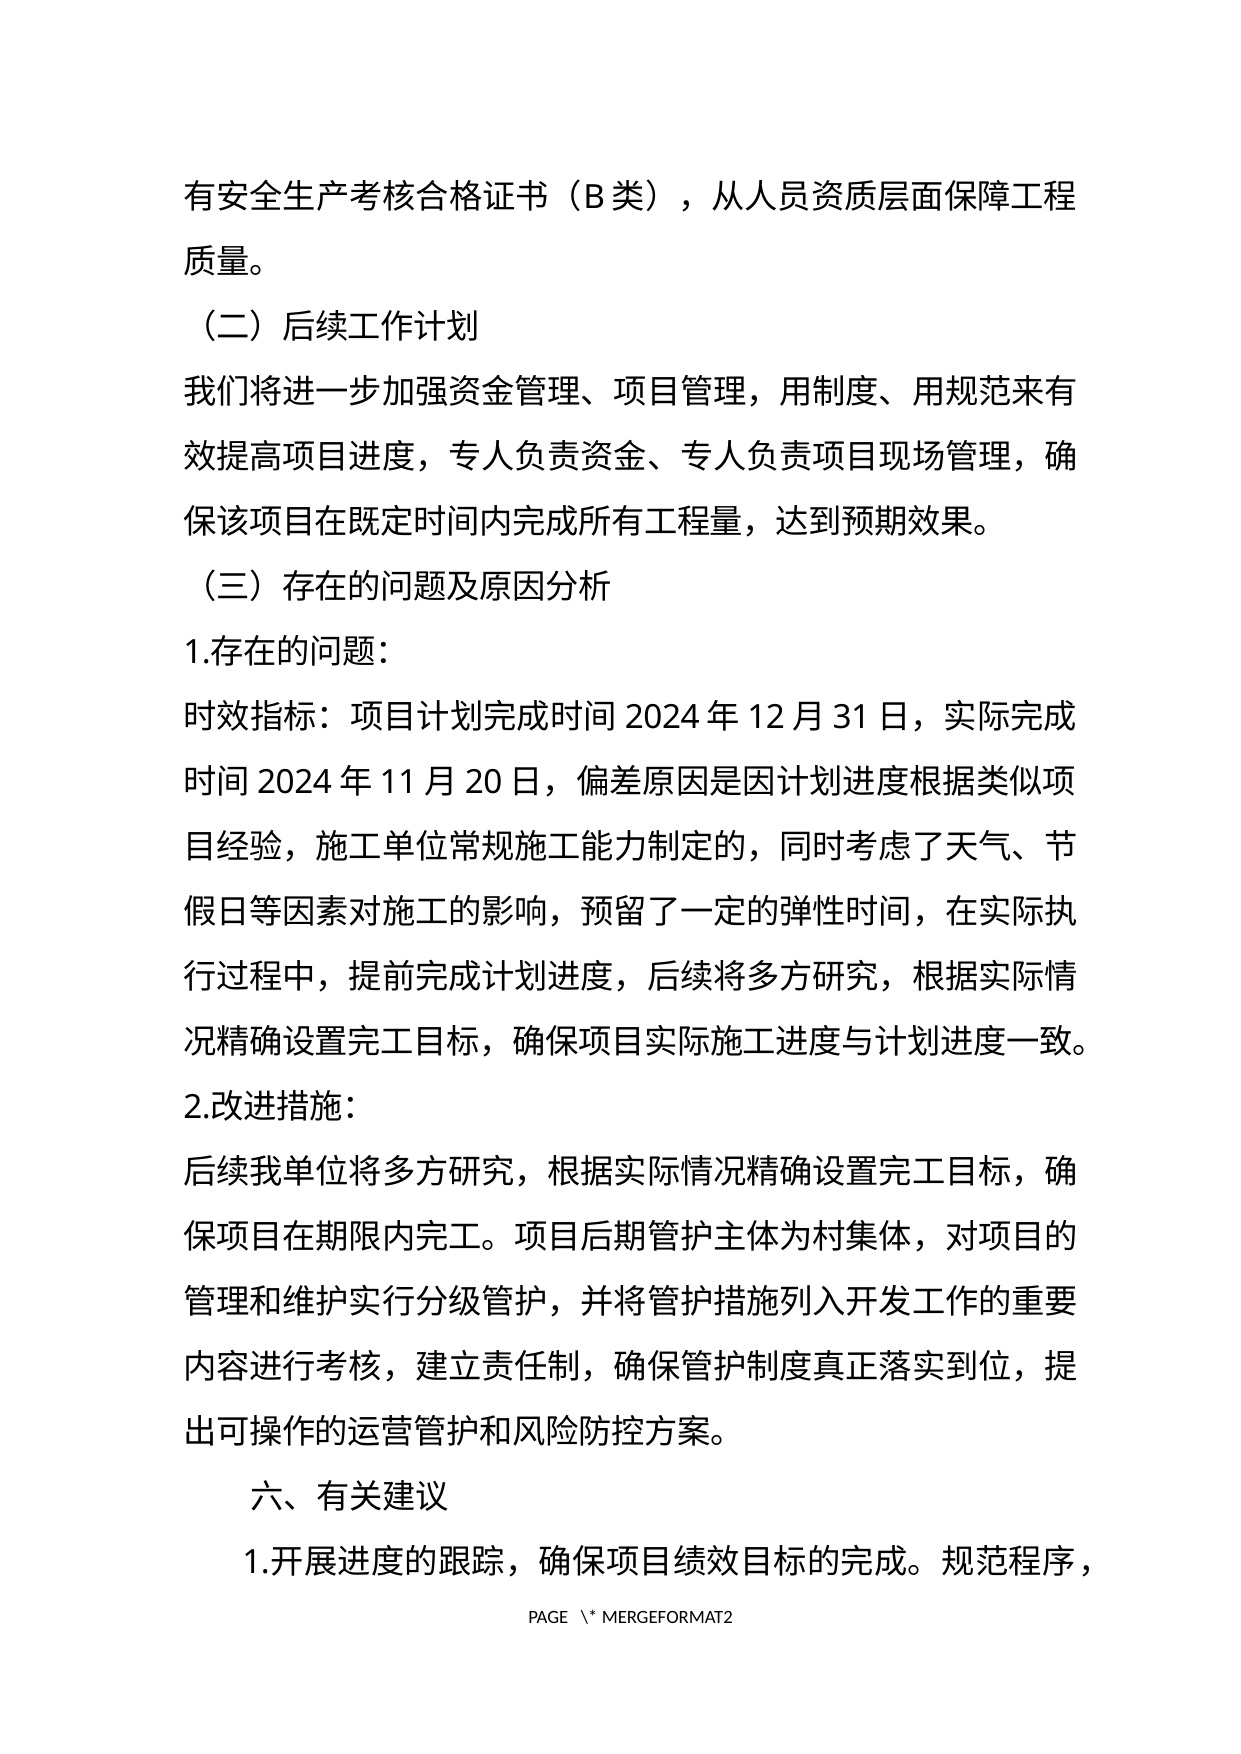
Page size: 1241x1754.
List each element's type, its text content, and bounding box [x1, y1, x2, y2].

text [183, 1527, 1078, 1592]
text 六、有关建议 [183, 1462, 1078, 1527]
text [183, 162, 1078, 1462]
